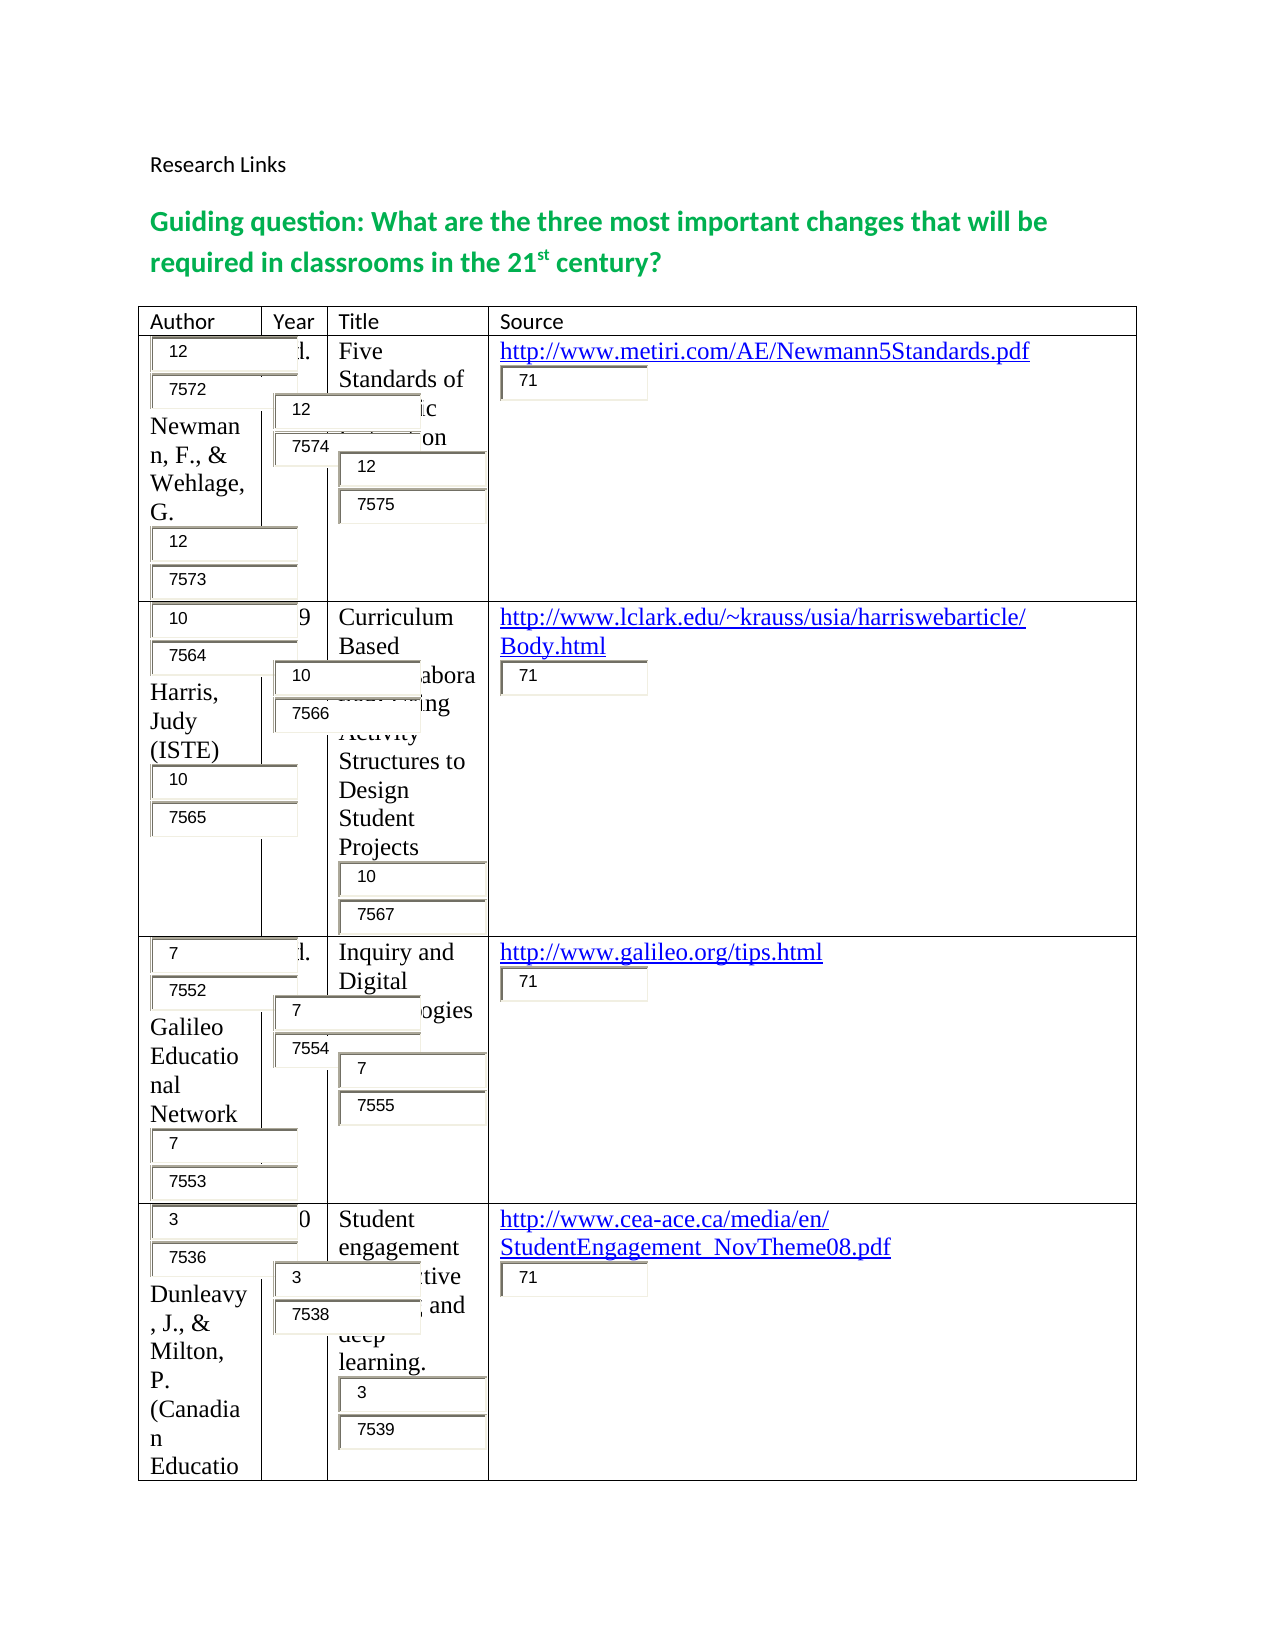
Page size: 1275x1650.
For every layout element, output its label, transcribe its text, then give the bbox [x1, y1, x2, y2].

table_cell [139, 1204, 261, 1480]
table_cell Five Standards of Authentic Instruction [328, 468, 488, 601]
table_header Source [489, 307, 1136, 335]
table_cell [328, 1204, 488, 1480]
table_cell n.d. [262, 1012, 327, 1203]
table_cell Harris, Judy (ISTE) [139, 602, 261, 936]
table_cell Five Standards of Authentic Instruction [328, 336, 488, 451]
table_cell http://www.lclark.edu/~krauss/usia/harriswebarticle/Body.html [489, 602, 1136, 936]
table_cell n.d. [300, 937, 327, 995]
table_cell http://www.metiri.com/AE/Newmann5Standards.pdf [489, 336, 1136, 601]
table_cell Inquiry and Digital Technologies [328, 937, 488, 1052]
table_cell 2008 [300, 1204, 327, 1261]
table_header Year [262, 307, 327, 335]
table_cell Curriculum Based Telecollaboration: Using Activity Structures to Design Student Projects [328, 602, 488, 936]
table_cell 2008 [262, 1279, 327, 1480]
table_cell n.d. [300, 336, 327, 393]
table_cell http://www.galileo.org/tips.html [489, 937, 1136, 1203]
text Guiding question: What are the three most important changes that will be required in classrooms in the 21st century? [150, 203, 1125, 279]
table_header Author [139, 307, 261, 335]
table_cell Newmann, F., & Wehlage, G. [139, 336, 261, 601]
table_cell n.d. [262, 411, 327, 601]
table_cell 1998 [300, 602, 327, 660]
text Research Links [150, 150, 1125, 178]
table_cell Galileo Educational Network [139, 937, 261, 1203]
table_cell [489, 1204, 1136, 1480]
table_cell 1998 [262, 677, 327, 936]
table_header Title [328, 307, 488, 335]
table_cell Inquiry and Digital Technologies [328, 1070, 488, 1203]
